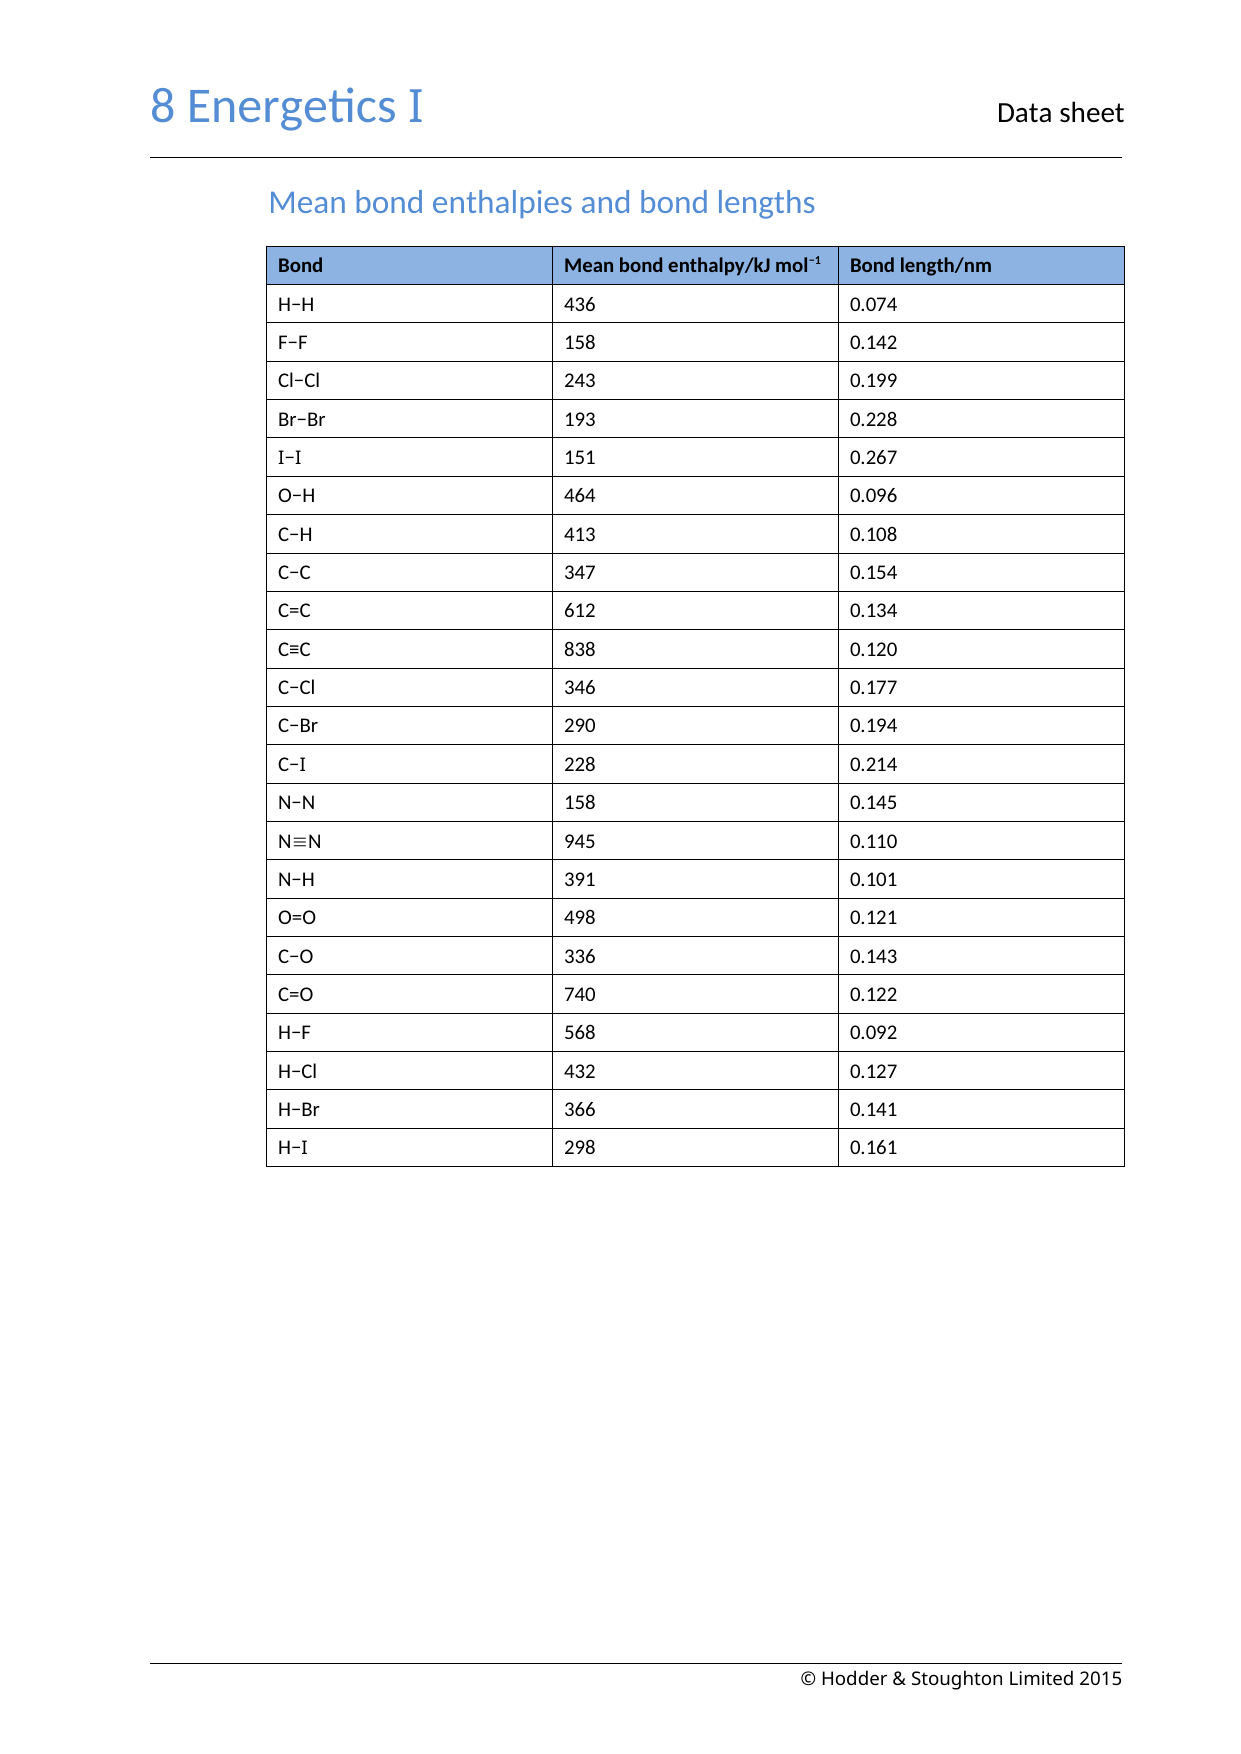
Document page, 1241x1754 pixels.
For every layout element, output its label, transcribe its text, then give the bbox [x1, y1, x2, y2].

table_cell Br−Br [267, 400, 552, 437]
table_cell 347 [553, 554, 838, 591]
table_cell 464 [553, 477, 838, 514]
table_cell 413 [553, 515, 838, 552]
table_header Bond [267, 247, 552, 284]
table_cell 346 [553, 669, 838, 706]
table_cell H−F [267, 1014, 552, 1051]
table_cell 0.092 [839, 1014, 1124, 1051]
table_cell 612 [553, 592, 838, 629]
table_header Mean bond enthalpy/kJ mol−1 [553, 247, 838, 284]
table_cell O−H [267, 477, 552, 514]
table_cell 945 [553, 822, 838, 859]
table_cell I−I [267, 438, 552, 476]
table_cell 243 [553, 362, 838, 399]
table_cell 391 [553, 860, 838, 898]
table_cell 290 [553, 707, 838, 744]
table_cell H−I [267, 1129, 552, 1166]
table_cell 0.199 [839, 362, 1124, 399]
table_cell 838 [553, 630, 838, 667]
table_cell 0.108 [839, 515, 1124, 552]
table_cell 151 [553, 438, 838, 476]
table_cell 0.101 [839, 860, 1124, 898]
table_cell 0.143 [839, 937, 1124, 974]
table_cell 0.161 [839, 1129, 1124, 1166]
table_cell 0.177 [839, 669, 1124, 706]
table_cell 0.122 [839, 975, 1124, 1013]
table_cell 0.074 [839, 285, 1124, 322]
table_cell 0.141 [839, 1090, 1124, 1128]
table_cell 0.154 [839, 554, 1124, 591]
table_cell 298 [553, 1129, 838, 1166]
table_cell 0.214 [839, 745, 1124, 783]
table_cell 228 [553, 745, 838, 783]
table_cell 158 [553, 784, 838, 821]
table_cell 366 [553, 1090, 838, 1128]
table_cell 0.134 [839, 592, 1124, 629]
table_cell 0.267 [839, 438, 1124, 476]
table_cell N−N [267, 784, 552, 821]
table_cell 0.121 [839, 899, 1124, 936]
table_cell 336 [553, 937, 838, 974]
table_cell Cl−Cl [267, 362, 552, 399]
table_cell 498 [553, 899, 838, 936]
table_cell O=O [267, 899, 552, 936]
table_cell 0.110 [839, 822, 1124, 859]
table_cell C−H [267, 515, 552, 552]
table_cell C−O [267, 937, 552, 974]
table_cell 0.142 [839, 323, 1124, 361]
table_cell 193 [553, 400, 838, 437]
table_cell 432 [553, 1052, 838, 1089]
table_cell 0.120 [839, 630, 1124, 667]
table_cell C−C [267, 554, 552, 591]
table_cell H−Cl [267, 1052, 552, 1089]
table_cell 0.127 [839, 1052, 1124, 1089]
table_header Bond length/nm [839, 247, 1124, 284]
table_cell F−F [267, 323, 552, 361]
table_cell H−H [267, 285, 552, 322]
table_cell 0.145 [839, 784, 1124, 821]
table_cell C−Br [267, 707, 552, 744]
table_cell C≡C [267, 630, 552, 667]
table_cell N−H [267, 860, 552, 898]
table_cell 436 [553, 285, 838, 322]
table_cell 0.096 [839, 477, 1124, 514]
text Mean bond enthalpies and bond lengths [268, 183, 1122, 221]
table_cell 740 [553, 975, 838, 1013]
table_cell C=C [267, 592, 552, 629]
table_cell C−Cl [267, 669, 552, 706]
table_cell C=O [267, 975, 552, 1013]
table_cell 568 [553, 1014, 838, 1051]
table_cell 0.228 [839, 400, 1124, 437]
table_cell H−Br [267, 1090, 552, 1128]
table_cell NN [267, 822, 552, 859]
table_cell 158 [553, 323, 838, 361]
table_cell 0.194 [839, 707, 1124, 744]
table_cell C−I [267, 745, 552, 783]
